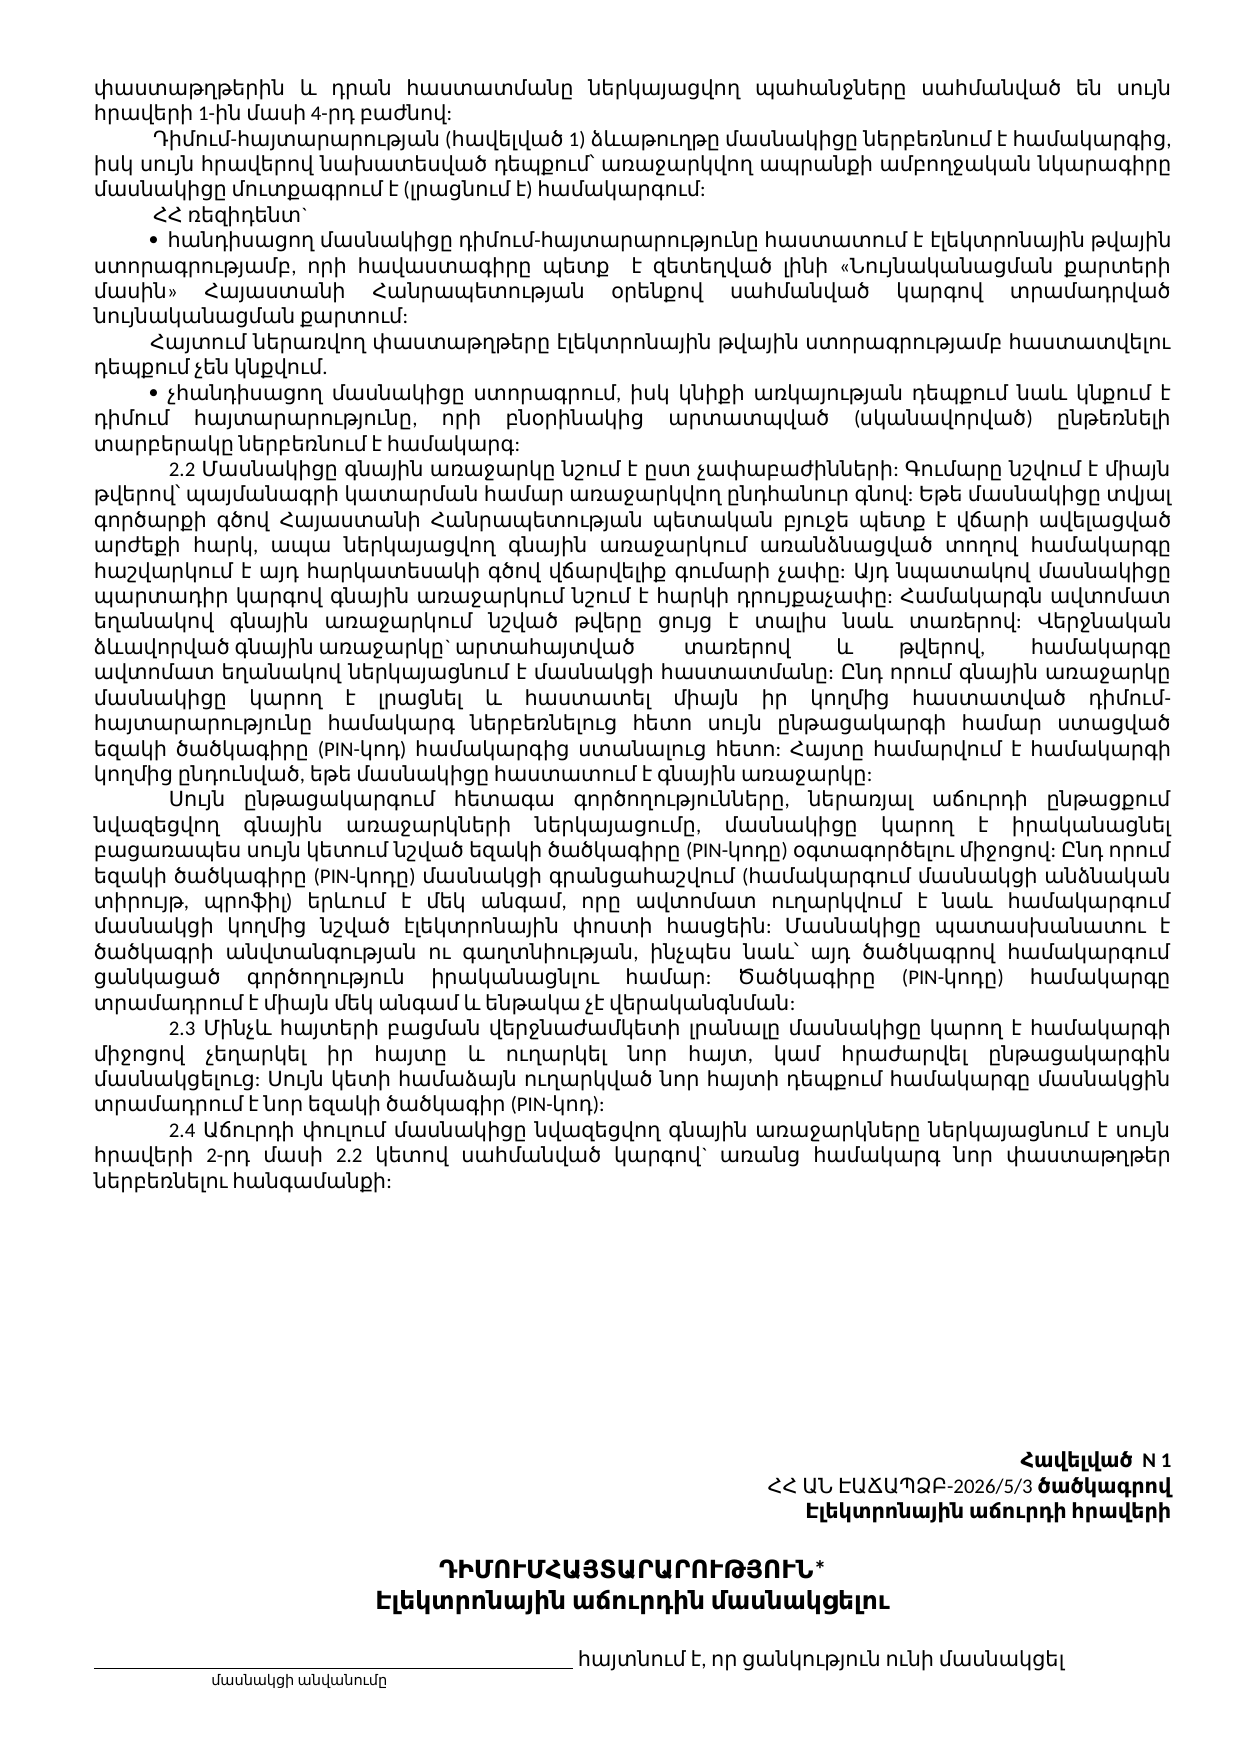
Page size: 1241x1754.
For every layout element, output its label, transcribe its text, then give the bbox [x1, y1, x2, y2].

list չհանդիսացող մասնակիցը ստորագրում, իսկ կնիքի առկայության դեպքում նաև կնքում է դիմում հայտարարությունը, որի բնօրինակից արտատպված (սկանավորված) ընթեռնելի տարբերակը ներբեռնում է համակարգ: [94, 380, 1171, 456]
text մասնակցի անվանումը [94, 1671, 1171, 1702]
text ՀՀ ռեզիդենտ` [94, 202, 1171, 227]
text Հավելված N 1 [94, 1447, 1171, 1473]
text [94, 75, 1171, 126]
text ՀՀ ԱՆ ԷԱՃԱՊՁԲ-2026/5/3 ծածկագրով [94, 1473, 1171, 1498]
text Դիմում-հայտարարության (հավելված 1) ձևաթուղթը մասնակիցը ներբեռնում է համակարգից, իսկ սույն հրավերով նախատեսված դեպքում՝ առաջարկվող ապրանքի ամբողջական նկարագիրը մասնակիցը մուտքագրում է (լրացնում է) համակարգում: [94, 126, 1171, 202]
text հայտնում է, որ ցանկություն ունի մասնակցել [94, 1646, 1171, 1671]
text Սույն ընթացակարգում հետագա գործողությունները, ներառյալ աճուրդի ընթացքում նվազեցվող գնային առաջարկների ներկայացումը, մասնակիցը կարող է իրականացնել բացառապես սույն կետում նշված եզակի ծածկագիրը (PIN-կոդը) օգտագործելու միջոցով: Ընդ որում եզակի ծածկագիրը (PIN-կոդը) մասնակցի գրանցահաշվում (համակարգում մասնակցի անձնական տիրույթ, պրոֆիլ) երևում է մեկ անգամ, որը ավտոմատ ուղարկվում է նաև համակարգում մասնակցի կողմից նշված էլեկտրոնային փոստի հասցեին: Մասնակիցը պատասխանատու է ծածկագրի անվտանգության ու գաղտնիության, ինչպես նաև՝ այդ ծածկագրով համակարգում ցանկացած գործողություն իրականացնլու համար: Ծածկագիրը (PIN-կոդը) համակարգը տրամադրում է միայն մեկ անգամ և ենթակա չէ վերականգնման: [94, 787, 1171, 1015]
subtitle Էլեկտրոնային աճուրդին մասնակցելու [94, 1585, 1171, 1615]
text 2.3 Մինչև հայտերի բացման վերջնաժամկետի լրանալը մասնակիցը կարող է համակարգի միջոցով չեղարկել իր հայտը և ուղարկել նոր հայտ, կամ հրաժարվել ընթացակարգին մասնակցելուց: Սույն կետի համաձայն ուղարկված նոր հայտի դեպքում համակարգը մասնակցին տրամադրում է նոր եզակի ծածկագիր (PIN-կոդ): [94, 1015, 1171, 1117]
text 2.2 Մասնակիցը գնային առաջարկը նշում է ըստ չափաբաժինների: Գումարը նշվում է միայն թվերով՝ պայմանագրի կատարման համար առաջարկվող ընդհանուր գնով: Եթե մասնակիցը տվյալ գործարքի գծով Հայաստանի Հանրապետության պետական բյուջե պետք է վճարի ավելացված արժեքի հարկ, ապա ներկայացվող գնային առաջարկում առանձնացված տողով համակարգը հաշվարկում է այդ հարկատեսակի գծով վճարվելիք գումարի չափը: Այդ նպատակով մասնակիցը պարտադիր կարգով գնային առաջարկում նշում է հարկի դրույքաչափը: Համակարգն ավտոմատ եղանակով գնային առաջարկում նշված թվերը ցույց է տալիս նաև տառերով: Վերջնական ձևավորված գնային առաջարկը` արտահայտված տառերով և թվերով, համակարգը ավտոմատ եղանակով ներկայացնում է մասնակցի հաստատմանը: Ընդ որում գնային առաջարկը մասնակիցը կարող է լրացնել և հաստատել միայն իր կողմից հաստատված դիմում-հայտարարությունը համակարգ ներբեռնելուց հետո սույն ընթացակարգի համար ստացված եզակի ծածկագիրը (PIN-կոդ) համակարգից ստանալուց հետո: Հայտը համարվում է համակարգի կողմից ընդունված, եթե մասնակիցը հաստատում է գնային առաջարկը: [94, 456, 1171, 787]
text ԴԻՄՈՒՄՀԱՅՏԱՐԱՐՈՒԹՅՈՒՆ* [94, 1554, 1171, 1585]
list հանդիսացող մասնակիցը դիմում-հայտարարությունը հաստատում է էլեկտրոնային թվային ստորագրությամբ, որի հավաստագիրը պետք է զետեղված լինի «Նույնականացման քարտերի մասին» Հայաստանի Հանրապետության օրենքով սահմանված կարգով տրամադրված նույնականացման քարտում: [94, 227, 1171, 329]
text 2.4 Աճուրդի փուլում մասնակիցը նվազեցվող գնային առաջարկները ներկայացնում է սույն հրավերի 2-րդ մասի 2.2 կետով սահմանված կարգով` առանց համակարգ նոր փաստաթղթեր ներբեռնելու հանգամանքի: [94, 1117, 1171, 1193]
text Էլեկտրոնային աճուրդի հրավերի [94, 1498, 1171, 1524]
text Հայտում ներառվող փաստաթղթերը էլեկտրոնային թվային ստորագրությամբ հաստատվելու դեպքում չեն կնքվում. [94, 329, 1171, 380]
